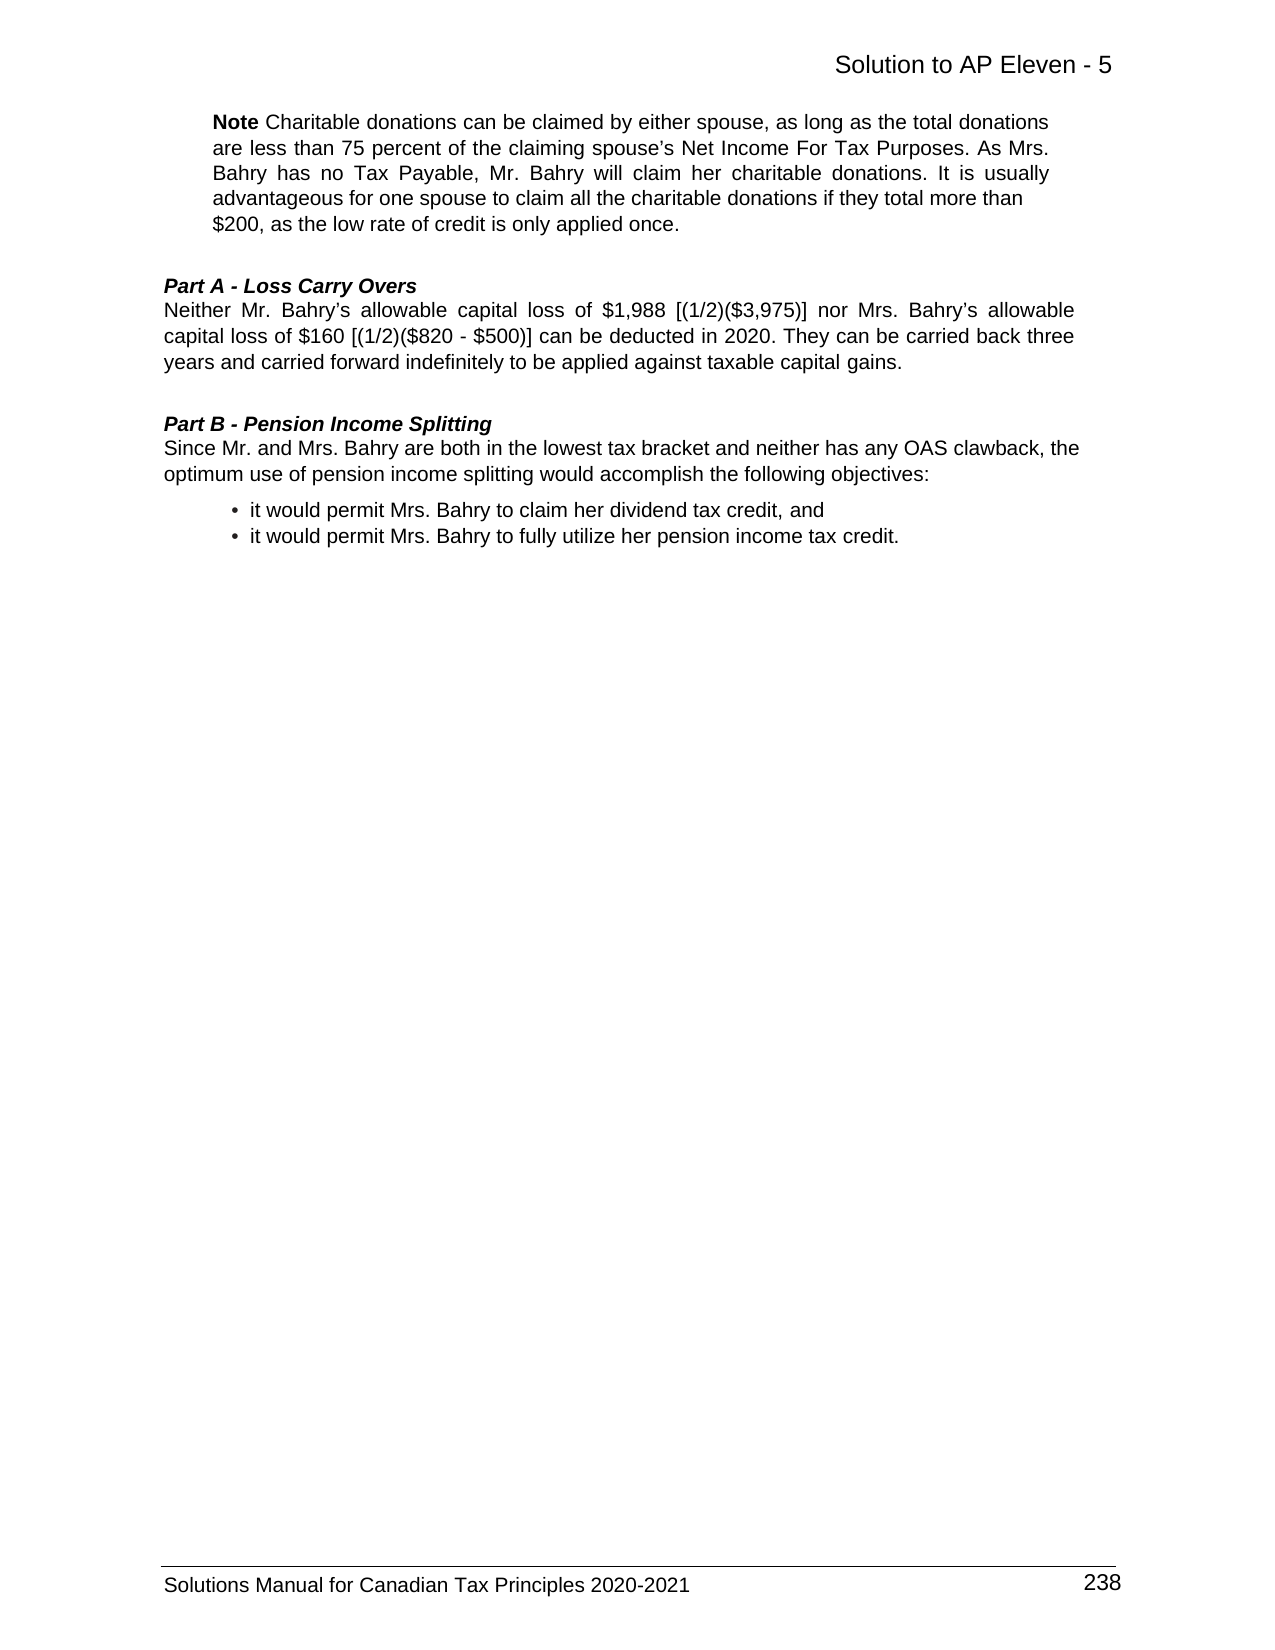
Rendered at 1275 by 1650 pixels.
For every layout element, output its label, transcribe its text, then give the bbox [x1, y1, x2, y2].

subtitle Part B - Pension Income Splitting [164, 412, 1135, 436]
list it would permit Mrs. Bahry to fully utilize her pension income tax credit. [231, 524, 1135, 548]
text Note Charitable donations can be claimed by either spouse, as long as the total donations are less than 75 percent of the claiming spouse’s Net Income For Tax Purposes. As Mrs. Bahry has no Tax Payable, Mr. Bahry will claim her charitable donations. It is usually advantageous for one spouse to claim all the charitable donations if they total more than [212, 110, 1050, 210]
text Since Mr. and Mrs. Bahry are both in the lowest tax bracket and neither has any OAS clawback, the optimum use of pension income splitting would accomplish the following objectives: [164, 436, 1083, 486]
list it would permit Mrs. Bahry to claim her dividend tax credit, and [231, 498, 1135, 522]
text $200, as the low rate of credit is only applied once. [212, 211, 1135, 235]
subtitle Part A - Loss Carry Overs [164, 274, 1135, 298]
text Neither Mr. Bahry’s allowable capital loss of $1,988 [(1/2)($3,975)] nor Mrs. Bahry’s allowable capital loss of $160 [(1/2)($820 - $500)] can be deducted in 2020. They can be carried back three years and carried forward indefinitely to be applied against taxable capital gains. [164, 298, 1076, 373]
